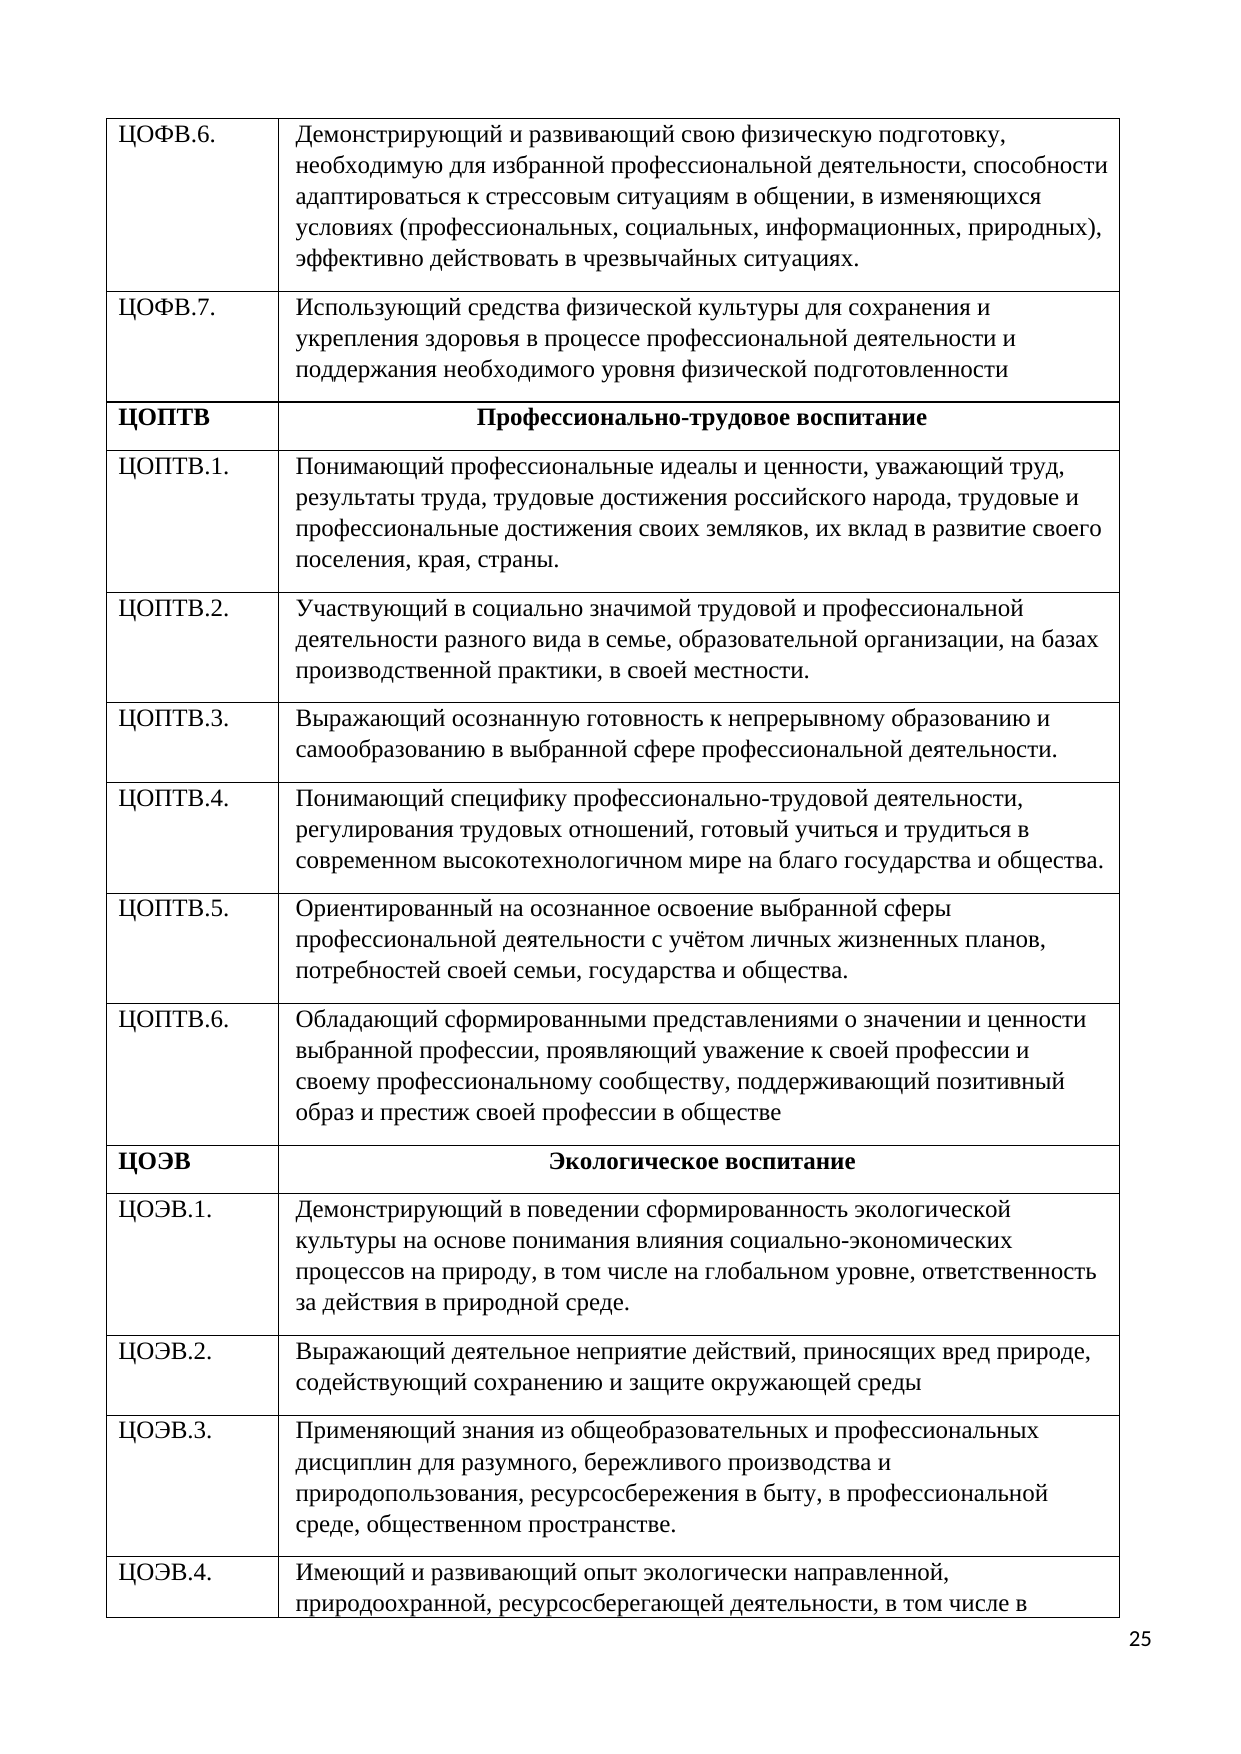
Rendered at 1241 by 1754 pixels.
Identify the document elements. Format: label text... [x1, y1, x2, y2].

table_cell ЦОЭВ.1. [107, 1194, 278, 1335]
table_cell Применяющий знания из общеобразовательных и профессиональных дисциплин для разумного, бережливого производства и природопользования, ресурсосбережения в быту, в профессиональной среде, общественном пространстве. [279, 1416, 1119, 1556]
table_cell ЦОПТВ.1. [107, 451, 278, 592]
table_cell Выражающий деятельное неприятие действий, приносящих вред природе, содействующий сохранению и защите окружающей среды [279, 1336, 1119, 1414]
table_cell Обладающий сформированными представлениями о значении и ценности выбранной профессии, проявляющий уважение к своей профессии и своему профессиональному сообществу, поддерживающий позитивный образ и престиж своей профессии в обществе [279, 1004, 1119, 1145]
table_cell ЦОФВ.6. [107, 119, 278, 291]
table_cell Демонстрирующий и развивающий свою физическую подготовку, необходимую для избранной профессиональной деятельности, способности адаптироваться к стрессовым ситуациям в общении, в изменяющихся условиях (профессиональных, социальных, информационных, природных), эффективно действовать в чрезвычайных ситуациях. [279, 119, 1119, 291]
table_cell ЦОЭВ.2. [107, 1336, 278, 1414]
table_cell ЦОПТВ.5. [107, 894, 278, 1003]
table_cell ЦОЭВ.3. [107, 1416, 278, 1556]
table_cell Экологическое воспитание [279, 1146, 1119, 1193]
table_cell ЦОПТВ.2. [107, 593, 278, 702]
table_cell Демонстрирующий в поведении сформированность экологической культуры на основе понимания влияния социально-экономических процессов на природу, в том числе на глобальном уровне, ответственность за действия в природной среде. [279, 1194, 1119, 1335]
table_cell Понимающий специфику профессионально-трудовой деятельности, регулирования трудовых отношений, готовый учиться и трудиться в современном высокотехнологичном мире на благо государства и общества. [279, 783, 1119, 892]
table_cell ЦОПТВ.6. [107, 1004, 278, 1145]
table_cell ЦОПТВ [107, 403, 278, 450]
table_cell ЦОФВ.7. [107, 292, 278, 401]
table_cell Ориентированный на осознанное освоение выбранной сферы профессиональной деятельности с учётом личных жизненных планов, потребностей своей семьи, государства и общества. [279, 894, 1119, 1003]
table_cell Профессионально-трудовое воспитание [279, 403, 1119, 450]
table_cell ЦОЭВ.4. [107, 1557, 278, 1617]
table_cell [279, 1557, 1119, 1617]
table_cell Использующий средства физической культуры для сохранения и укрепления здоровья в процессе профессиональной деятельности и поддержания необходимого уровня физической подготовленности [279, 292, 1119, 401]
table_cell Участвующий в социально значимой трудовой и профессиональной деятельности разного вида в семье, образовательной организации, на базах производственной практики, в своей местности. [279, 593, 1119, 702]
table_cell ЦОЭВ [107, 1146, 278, 1193]
table_cell ЦОПТВ.4. [107, 783, 278, 892]
table_cell Понимающий профессиональные идеалы и ценности, уважающий труд, результаты труда, трудовые достижения российского народа, трудовые и профессиональные достижения своих земляков, их вклад в развитие своего поселения, края, страны. [279, 451, 1119, 592]
table_cell ЦОПТВ.3. [107, 703, 278, 782]
table_cell Выражающий осознанную готовность к непрерывному образованию и самообразованию в выбранной сфере профессиональной деятельности. [279, 703, 1119, 782]
